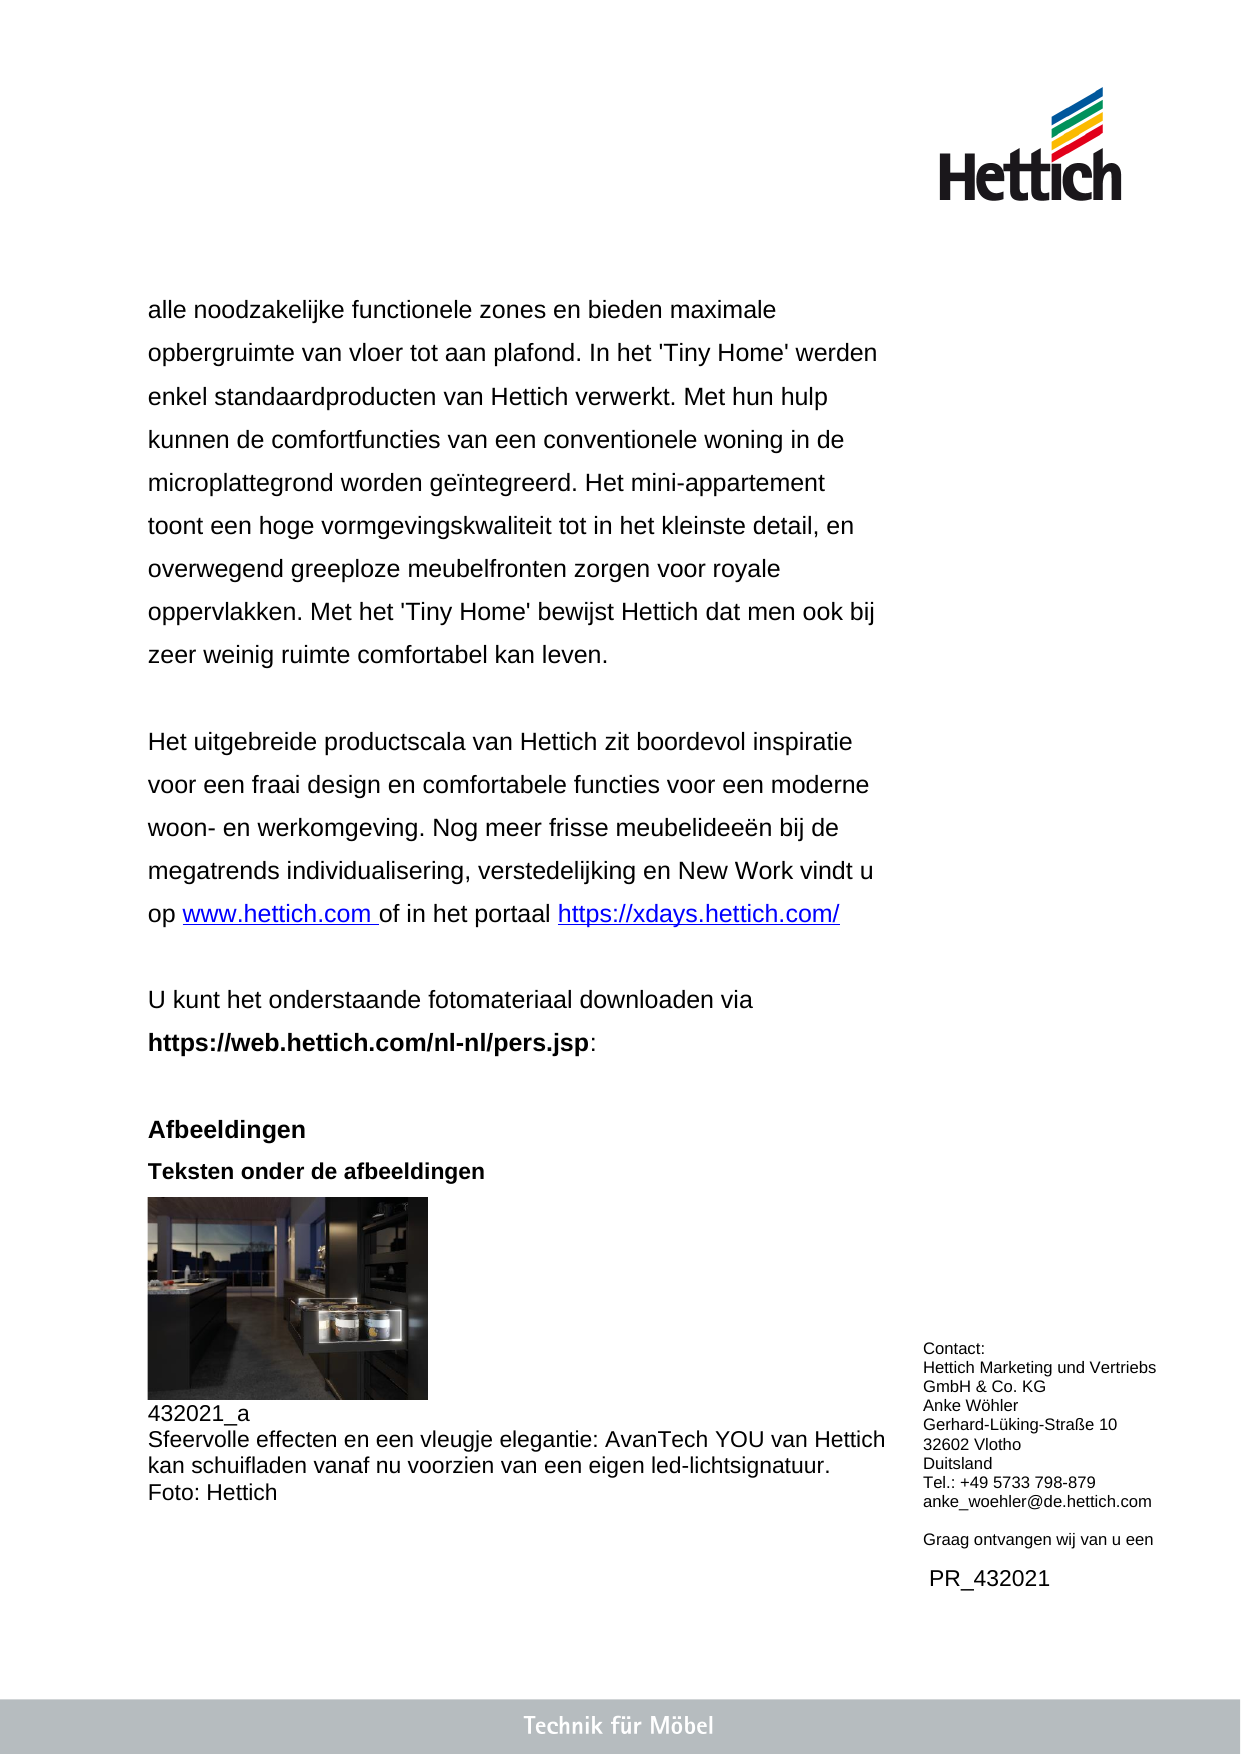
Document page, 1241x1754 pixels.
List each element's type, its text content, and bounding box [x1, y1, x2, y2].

text U kunt het onderstaande fotomateriaal downloaden via https://web.hettich.com/nl-nl/pers.jsp: [148, 985, 886, 1100]
text Afbeeldingen [148, 1115, 886, 1143]
text Sfeervolle effecten en een vleugje elegantie: AvanTech YOU van Hettich kan schuifladen vanaf nu voorzien van een eigen led-lichtsignatuur. Foto: Hettich [148, 1426, 886, 1505]
picture [0, 1636, 1241, 1754]
picture [0, 6, 1241, 263]
text Teksten onder de afbeeldingen [148, 1158, 886, 1184]
text Het uitgebreide productscala van Hettich zit boordevol inspiratie voor een fraai design en comfortabele functies voor een moderne woon- en werkomgeving. Nog meer frisse meubelideeën bij de megatrends individualisering, verstedelijking en New Work vindt u op www.hettich.com of in het portaal https://xdays.hettich.com/ [148, 727, 886, 928]
picture [147, 1197, 428, 1400]
text 432021_a [148, 1399, 886, 1426]
